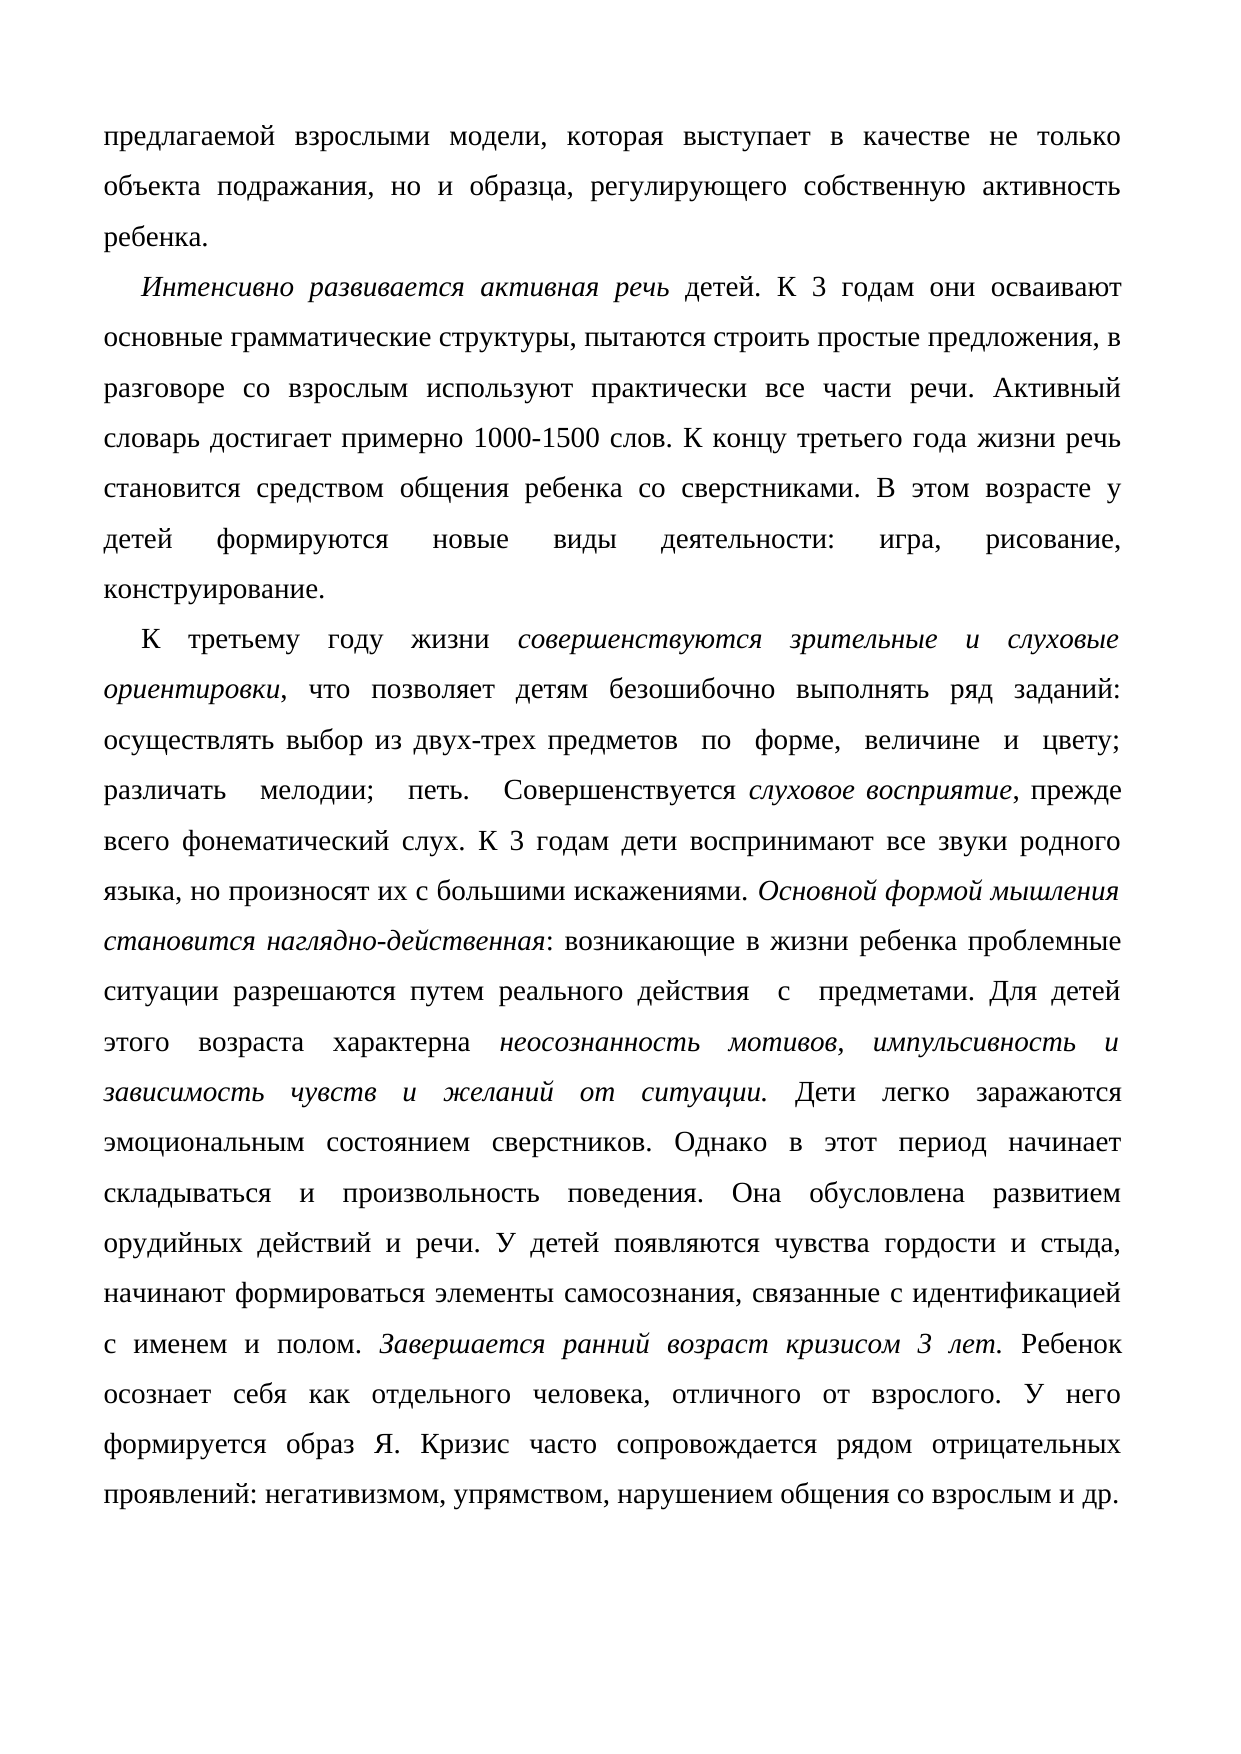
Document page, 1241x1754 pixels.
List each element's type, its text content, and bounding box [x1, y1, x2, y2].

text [103, 118, 1122, 252]
text К третьему году жизни совершенствуются зрительные и слуховые ориентировки, что позволяет детям безошибочно выполнять ряд заданий: осуществлять выбор из двух-трех предметов по форме, величине и цвету; различать мелодии; петь. Совершенствуется слуховое восприятие, прежде всего фонематический слух. К 3 годам дети воспринимают все звуки родного языка, но произносят их с большими искажениями. Основной формой мышления становится наглядно-действенная: возникающие в жизни ребенка проблемные ситуации разрешаются путем реального действия с предметами. Для детей этого возраста характерна неосознанность мотивов, импульсивность и зависимость чувств и желаний от ситуации. Дети легко заражаются эмоциональным состоянием сверстников. Однако в этот период начинает складываться и произвольность поведения. Она обусловлена развитием орудийных действий и речи. У детей появляются чувства гордости и стыда, начинают формироваться элементы самосознания, связанные с идентификацией с именем и полом. Завершается ранний возраст кризисом 3 лет. Ребенок осознает себя как отдельного человека, отличного от взрослого. У него формируется образ Я. Кризис часто сопровождается рядом отрицательных проявлений: негативизмом, упрямством, нарушением общения со взрослым и др. [103, 621, 1122, 1510]
text Интенсивно развивается активная речь детей. К 3 годам они осваивают основные грамматические структуры, пытаются строить простые предложения, в разговоре со взрослым используют практически все части речи. Активный словарь достигает примерно 1000-1500 слов. К концу третьего года жизни речь становится средством общения ребенка со сверстниками. В этом возрасте у детей формируются новые виды деятельности: игра, рисование, конструирование. [103, 269, 1122, 604]
